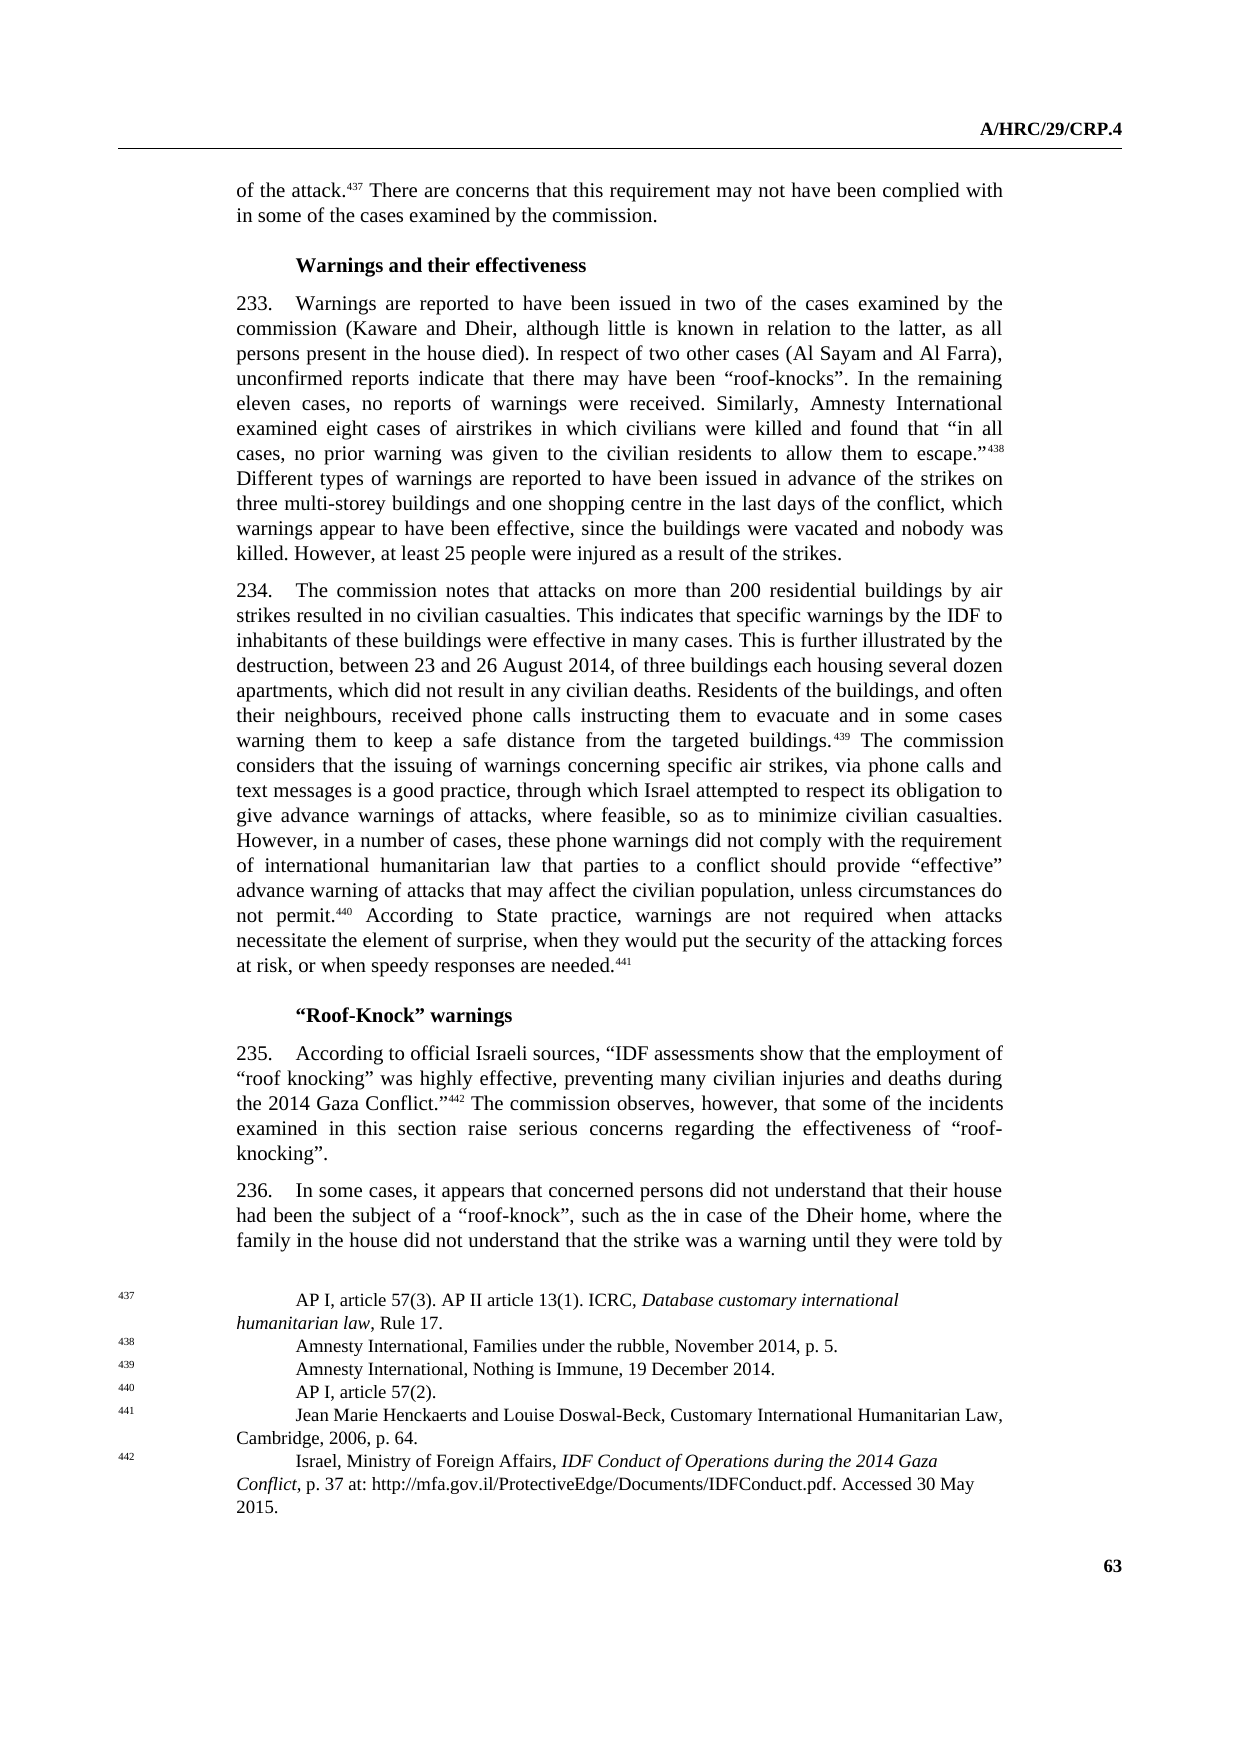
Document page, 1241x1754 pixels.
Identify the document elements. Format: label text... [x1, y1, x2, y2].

text 235. According to official Israeli sources, “IDF assessments show that the employment of “roof knocking” was highly effective, preventing many civilian injuries and deaths during the 2014 Gaza Conflict.” The commission observes, however, that some of the incidents examined in this section raise serious concerns regarding the effectiveness of “roof-knocking”. [236, 1040, 1004, 1165]
text Warnings and their effectiveness [118, 252, 1004, 277]
text 233. Warnings are reported to have been issued in two of the cases examined by the commission (Kaware and Dheir, although little is known in relation to the latter, as all persons present in the house died). In respect of two other cases (Al Sayam and Al Farra), unconfirmed reports indicate that there may have been “roof-knocks”. In the remaining eleven cases, no reports of warnings were received. Similarly, Amnesty International examined eight cases of airstrikes in which civilians were killed and found that “in all cases, no prior warning was given to the civilian residents to allow them to escape.” Different types of warnings are reported to have been issued in advance of the strikes on three multi-storey buildings and one shopping centre in the last days of the conflict, which warnings appear to have been effective, since the buildings were vacated and nobody was killed. However, at least 25 people were injured as a result of the strikes. [236, 290, 1004, 565]
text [236, 1177, 1004, 1252]
text “Roof-Knock” warnings [118, 1002, 1004, 1027]
text 234. The commission notes that attacks on more than 200 residential buildings by air strikes resulted in no civilian casualties. This indicates that specific warnings by the IDF to inhabitants of these buildings were effective in many cases. This is further illustrated by the destruction, between 23 and 26 August 2014, of three buildings each housing several dozen apartments, which did not result in any civilian deaths. Residents of the buildings, and often their neighbours, received phone calls instructing them to evacuate and in some cases warning them to keep a safe distance from the targeted buildings. The commission considers that the issuing of warnings concerning specific air strikes, via phone calls and text messages is a good practice, through which Israel attempted to respect its obligation to give advance warnings of attacks, where feasible, so as to minimize civilian casualties. However, in a number of cases, these phone warnings did not comply with the requirement of international humanitarian law that parties to a conflict should provide “effective” advance warning of attacks that may affect the civilian population, unless circumstances do not permit. According to State practice, warnings are not required when attacks necessitate the element of surprise, when they would put the security of the attacking forces at risk, or when speedy responses are needed. [236, 577, 1004, 977]
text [236, 177, 1004, 227]
